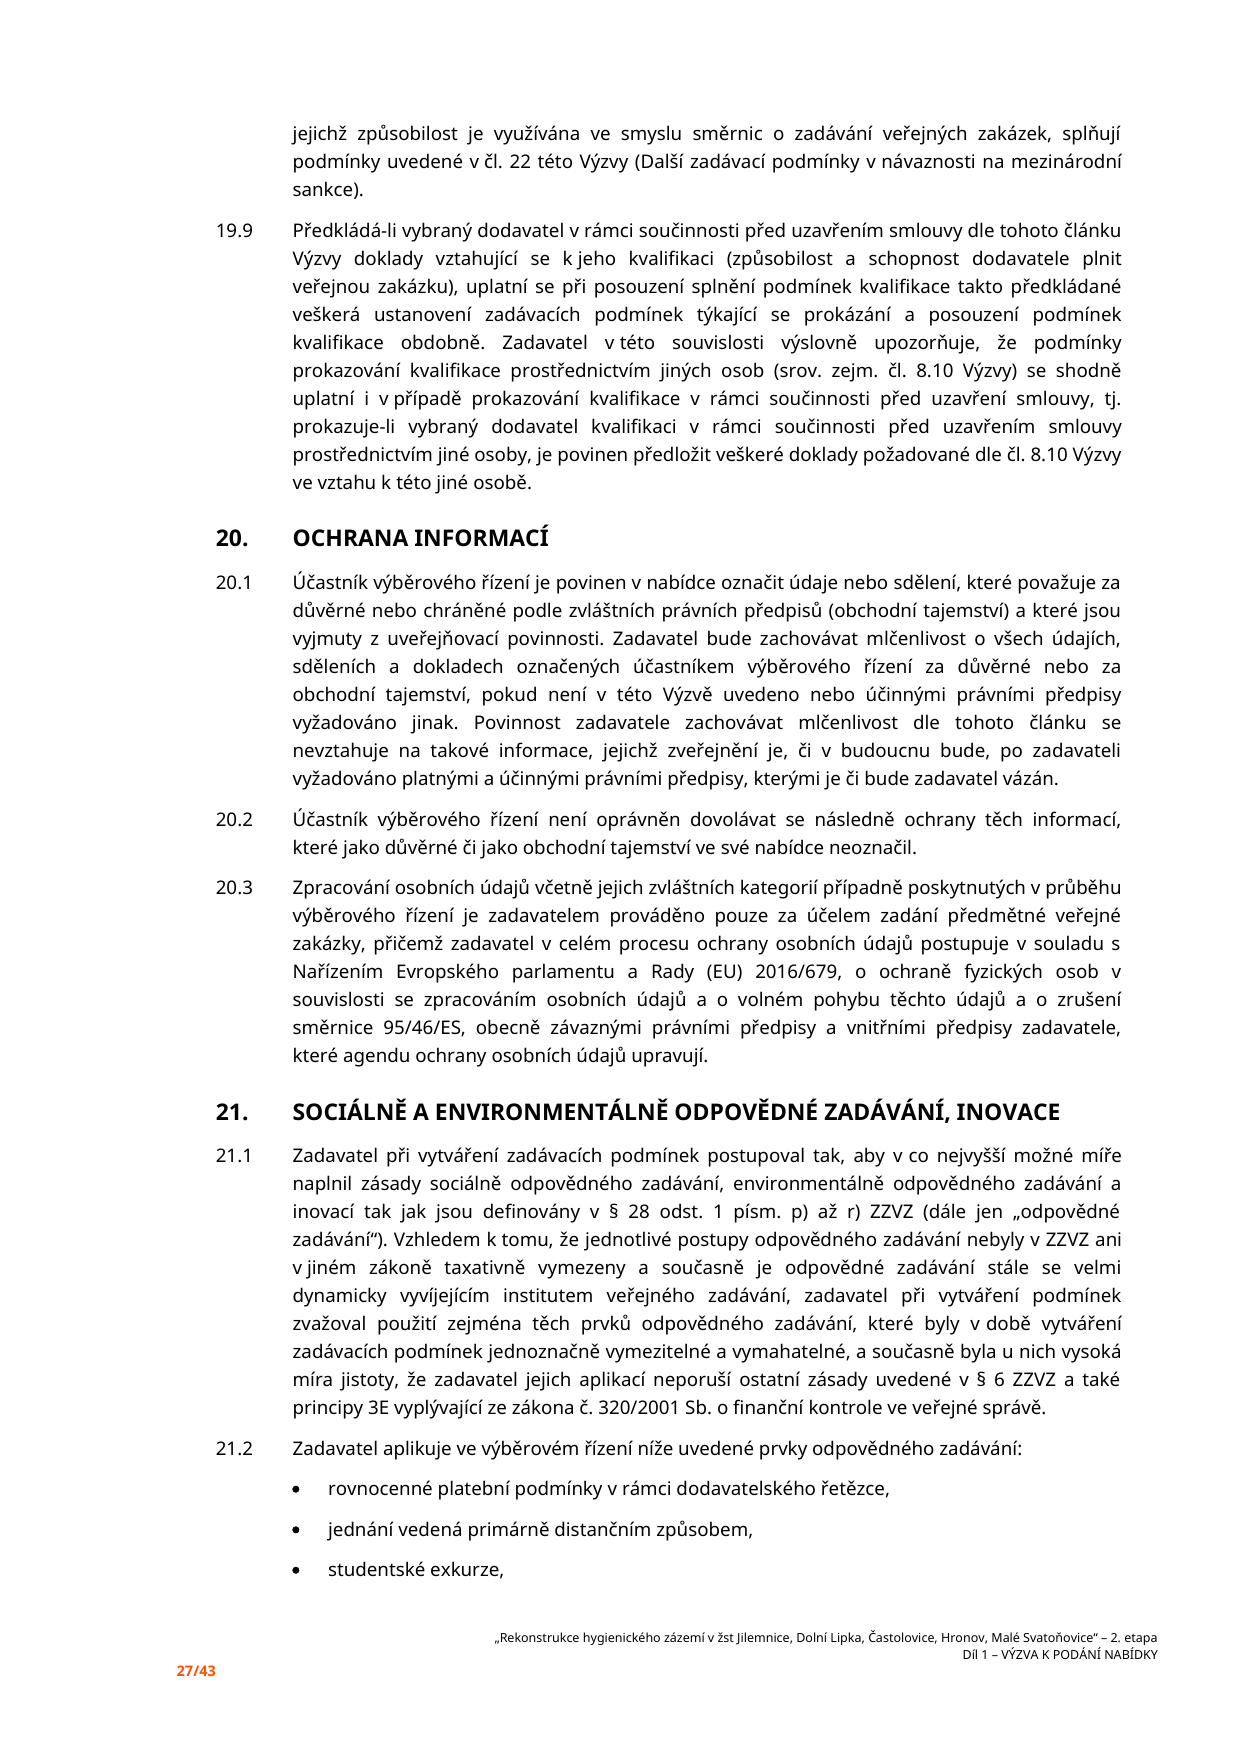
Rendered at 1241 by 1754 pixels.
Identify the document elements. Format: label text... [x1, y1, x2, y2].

text Zpracování osobních údajů včetně jejich zvláštních kategorií případně poskytnutých v průběhu výběrového řízení je zadavatelem prováděno pouze za účelem zadání předmětné veřejné zakázky, přičemž zadavatel v celém procesu ochrany osobních údajů postupuje v souladu s Nařízením Evropského parlamentu a Rady (EU) 2016/679, o ochraně fyzických osob v souvislosti se zpracováním osobních údajů a o volném pohybu těchto údajů a o zrušení směrnice 95/46/ES, obecně závaznými právními předpisy a vnitřními předpisy zadavatele, které agendu ochrany osobních údajů upravují. [216, 874, 1122, 1068]
text Účastník výběrového řízení je povinen v nabídce označit údaje nebo sdělení, které považuje za důvěrné nebo chráněné podle zvláštních právních předpisů (obchodní tajemství) a které jsou vyjmuty z uveřejňovací povinnosti. Zadavatel bude zachovávat mlčenlivost o všech údajích, sděleních a dokladech označených účastníkem výběrového řízení za důvěrné nebo za obchodní tajemství, pokud není v této Výzvě uvedeno nebo účinnými právními předpisy vyžadováno jinak. Povinnost zadavatele zachovávat mlčenlivost dle tohoto článku se nevztahuje na takové informace, jejichž zveřejnění je, či v budoucnu bude, po zadavateli vyžadováno platnými a účinnými právními předpisy, kterými je či bude zadavatel vázán. [216, 569, 1122, 791]
text OCHRANA INFORMACÍ [216, 522, 1122, 554]
text Zadavatel aplikuje ve výběrovém řízení níže uvedené prvky odpovědného zadávání: [216, 1435, 1122, 1461]
text SOCIÁLNĚ A ENVIRONMENTÁLNĚ ODPOVĚDNÉ ZADÁVÁNÍ, INOVACE [216, 1096, 1122, 1127]
text Zadavatel při vytváření zadávacích podmínek postupoval tak, aby v co nejvyšší možné míře naplnil zásady sociálně odpovědného zadávání, environmentálně odpovědného zadávání a inovací tak jak jsou definovány v § 28 odst. 1 písm. p) až r) ZZVZ (dále jen „odpovědné zadávání“). Vzhledem k tomu, že jednotlivé postupy odpovědného zadávání nebyly v ZZVZ ani v jiném zákoně taxativně vymezeny a současně je odpovědné zadávání stále se velmi dynamicky vyvíjejícím institutem veřejného zadávání, zadavatel při vytváření podmínek zvažoval použití zejména těch prvků odpovědného zadávání, které byly v době vytváření zadávacích podmínek jednoznačně vymezitelné a vymahatelné, a současně byla u nich vysoká míra jistoty, že zadavatel jejich aplikací neporuší ostatní zásady uvedené v § 6 ZZVZ a také principy 3E vyplývající ze zákona č. 320/2001 Sb. o finanční kontrole ve veřejné správě. [216, 1142, 1122, 1420]
text rovnocenné platební podmínky v rámci dodavatelského řetězce, [292, 1476, 1122, 1501]
text jednání vedená primárně distančním způsobem, [292, 1516, 1122, 1542]
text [216, 121, 1122, 202]
text Předkládá-li vybraný dodavatel v rámci součinnosti před uzavřením smlouvy dle tohoto článku Výzvy doklady vztahující se k jeho kvalifikaci (způsobilost a schopnost dodavatele plnit veřejnou zakázku), uplatní se při posouzení splnění podmínek kvalifikace takto předkládané veškerá ustanovení zadávacích podmínek týkající se prokázání a posouzení podmínek kvalifikace obdobně. Zadavatel v této souvislosti výslovně upozorňuje, že podmínky prokazování kvalifikace prostřednictvím jiných osob (srov. zejm. čl. 8.10 Výzvy) se shodně uplatní i v případě prokazování kvalifikace v rámci součinnosti před uzavření smlouvy, tj. prokazuje-li vybraný dodavatel kvalifikaci v rámci součinnosti před uzavřením smlouvy prostřednictvím jiné osoby, je povinen předložit veškeré doklady požadované dle čl. 8.10 Výzvy ve vztahu k této jiné osobě. [216, 217, 1122, 495]
text studentské exkurze, [292, 1557, 1122, 1582]
text Účastník výběrového řízení není oprávněn dovolávat se následně ochrany těch informací, které jako důvěrné či jako obchodní tajemství ve své nabídce neoznačil. [216, 806, 1122, 859]
